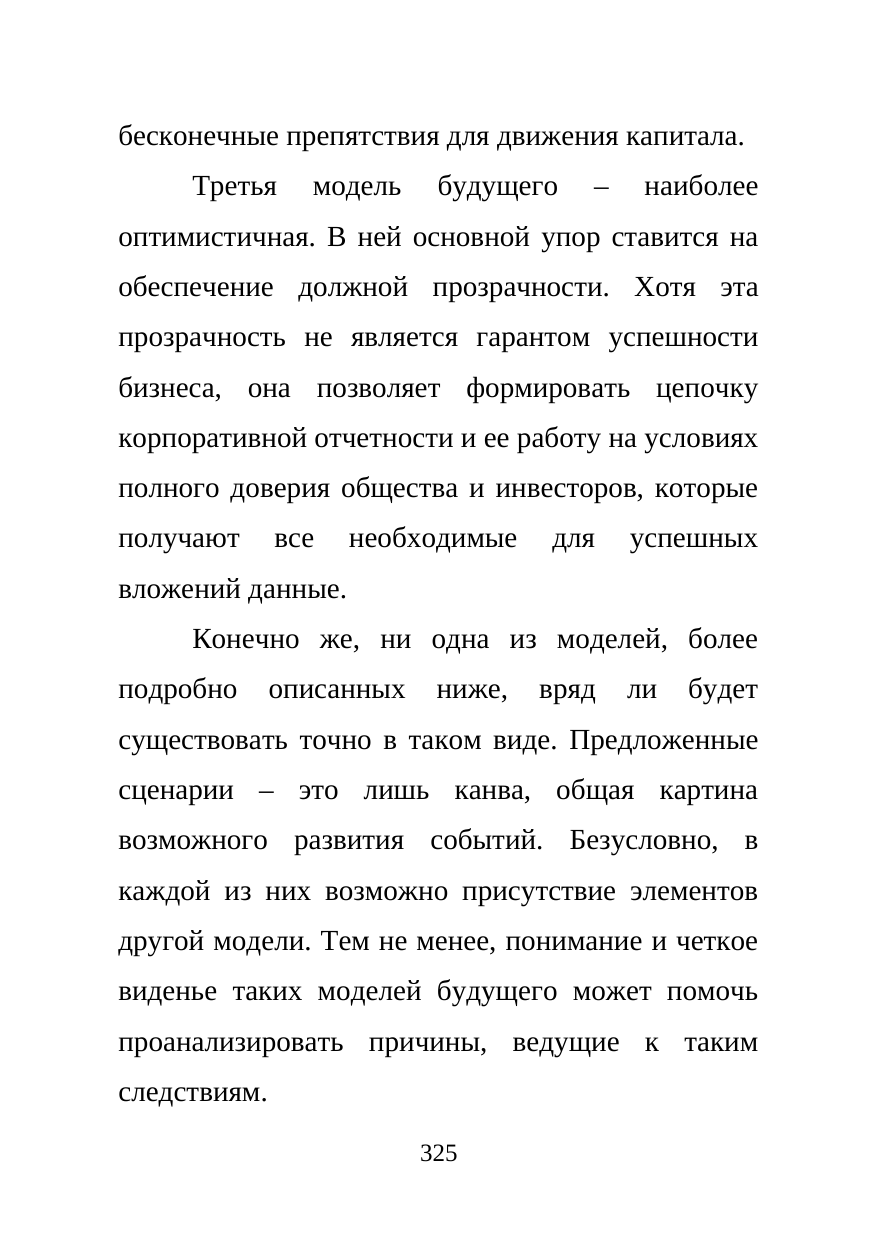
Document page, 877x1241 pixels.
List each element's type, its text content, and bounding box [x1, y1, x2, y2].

text Третья модель будущего – наиболее оптимистичная. В ней основной упор ставится на обеспечение должной прозрачности. Хотя эта прозрачность не является гарантом успешности бизнеса, она позволяет формировать цепочку корпоративной отчетности и ее работу на условиях полного доверия общества и инвесторов, которые получают все необходимые для успешных вложений данные. [118, 168, 759, 604]
text Конечно же, ни одна из моделей, более подробно описанных ниже, вряд ли будет существовать точно в таком виде. Предложенные сценарии – это лишь канва, общая картина возможного развития событий. Безусловно, в каждой из них возможно присутствие элементов другой модели. Тем не менее, понимание и четкое виденье таких моделей будущего может помочь проанализировать причины, ведущие к таким следствиям. [118, 621, 759, 1108]
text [118, 118, 759, 152]
